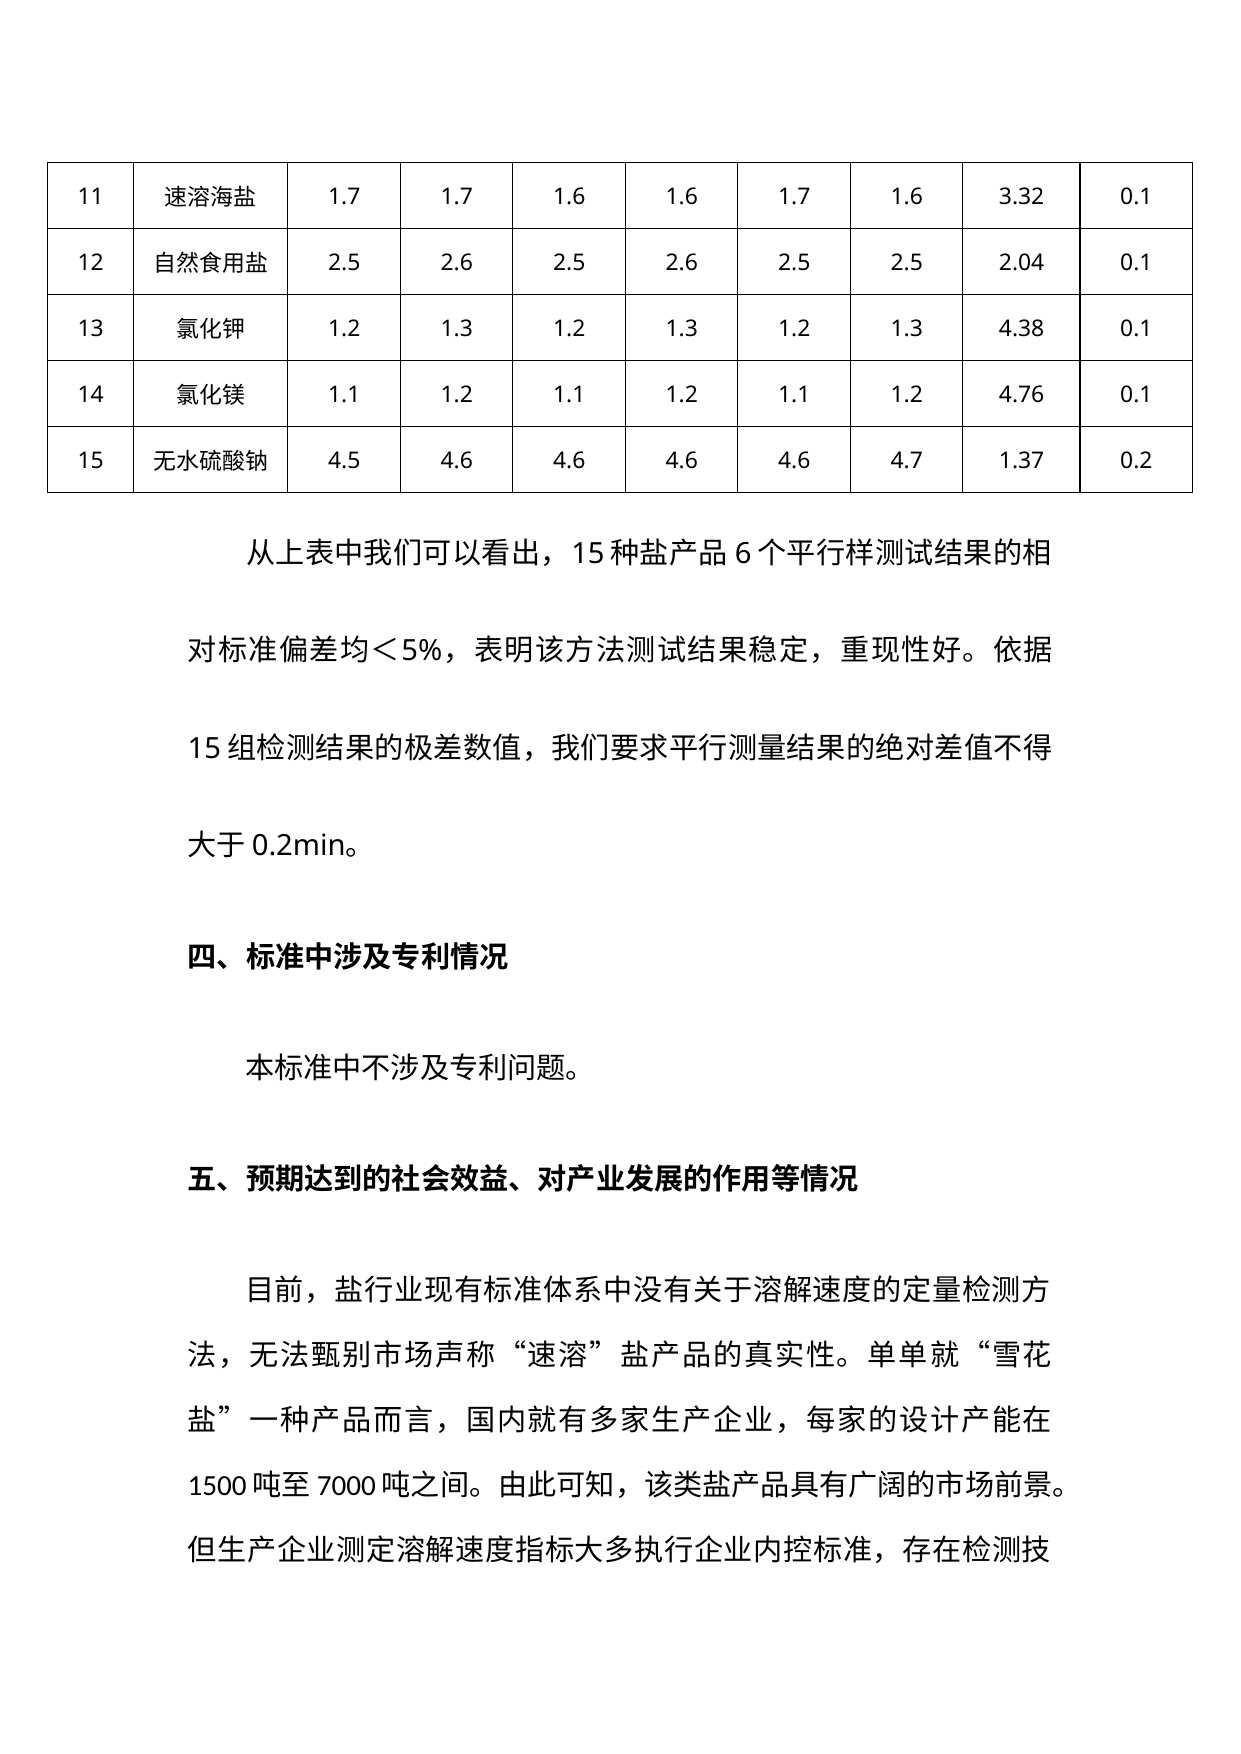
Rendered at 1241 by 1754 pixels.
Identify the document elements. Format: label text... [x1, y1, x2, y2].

table_cell 1.1 [288, 361, 400, 426]
table_cell 1.2 [851, 361, 962, 426]
table_cell 14 [48, 361, 133, 426]
table_cell 2.6 [401, 229, 512, 294]
table_cell 1.6 [513, 163, 625, 228]
table_cell 1.2 [288, 295, 400, 360]
table_cell 4.38 [963, 295, 1079, 360]
table_cell 1.7 [401, 163, 512, 228]
table_cell 4.5 [288, 427, 400, 492]
table_cell 0.1 [1081, 361, 1192, 426]
table_cell 15 [48, 427, 133, 492]
table_cell 1.6 [626, 163, 737, 228]
text 从上表中我们可以看出，15种盐产品6个平行样测试结果的相对标准偏差均＜5%，表明该方法测试结果稳定，重现性好。依据15组检测结果的极差数值，我们要求平行测量结果的绝对差值不得大于0.2min。 [187, 518, 1053, 876]
table_cell 1.7 [288, 163, 400, 228]
table_cell 0.1 [1081, 229, 1192, 294]
table_cell 1.1 [738, 361, 850, 426]
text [187, 1255, 1053, 1580]
table_cell 11 [48, 163, 133, 228]
table_cell 1.2 [738, 295, 850, 360]
table_cell 13 [48, 295, 133, 360]
table_cell 0.1 [1081, 163, 1192, 228]
table_cell 2.6 [626, 229, 737, 294]
table_cell 1.2 [401, 361, 512, 426]
table_cell 氯化钾 [134, 295, 287, 360]
table_cell 1.3 [851, 295, 962, 360]
table_cell 2.5 [738, 229, 850, 294]
text 四、标准中涉及专利情况 [187, 922, 1053, 987]
text 五、预期达到的社会效益、对产业发展的作用等情况 [187, 1144, 1053, 1209]
table_cell 无水硫酸钠 [134, 427, 287, 492]
table_cell 自然食用盐 [134, 229, 287, 294]
table_cell 12 [48, 229, 133, 294]
table_cell 4.6 [513, 427, 625, 492]
table_cell 4.6 [626, 427, 737, 492]
table_cell 2.5 [288, 229, 400, 294]
table_cell 4.76 [963, 361, 1079, 426]
table_cell 2.04 [963, 229, 1079, 294]
table_cell 氯化镁 [134, 361, 287, 426]
table_cell 1.1 [513, 361, 625, 426]
table_cell 速溶海盐 [134, 163, 287, 228]
table_cell 0.1 [1081, 295, 1192, 360]
table_cell 4.6 [738, 427, 850, 492]
table_cell 1.3 [401, 295, 512, 360]
table_cell 0.2 [1081, 427, 1192, 492]
table_cell 1.37 [963, 427, 1079, 492]
text 本标准中不涉及专利问题。 [187, 1033, 1053, 1098]
table_cell 1.6 [851, 163, 962, 228]
table_cell 1.3 [626, 295, 737, 360]
table_cell 1.2 [626, 361, 737, 426]
table_cell 1.2 [513, 295, 625, 360]
table_cell 4.6 [401, 427, 512, 492]
table_cell 2.5 [851, 229, 962, 294]
table_cell 1.7 [738, 163, 850, 228]
table_cell 2.5 [513, 229, 625, 294]
table_cell 4.7 [851, 427, 962, 492]
table_cell 3.32 [963, 163, 1079, 228]
